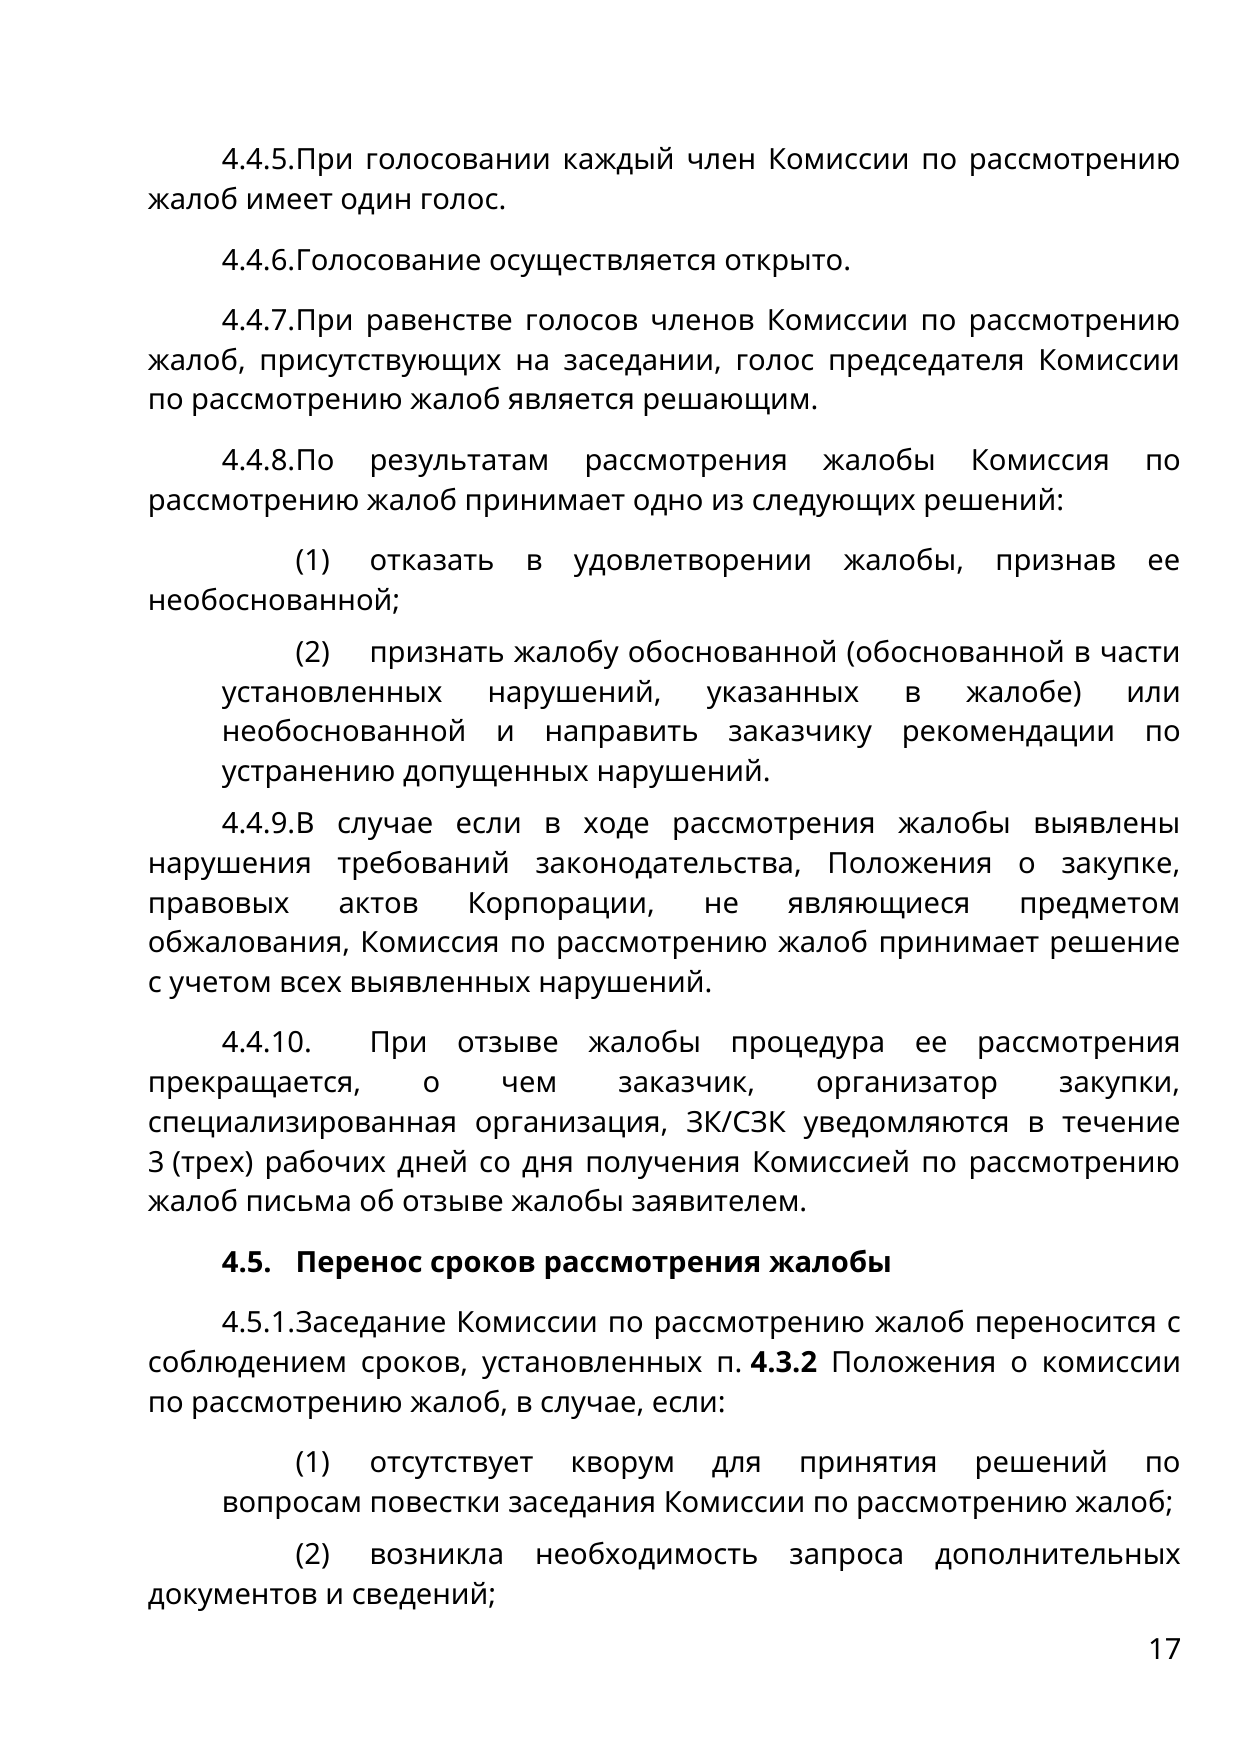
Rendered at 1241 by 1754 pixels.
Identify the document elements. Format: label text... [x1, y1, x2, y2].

list В случае если в ходе рассмотрения жалобы выявлены нарушения требований законодательства, Положения о закупке, правовых актов Корпорации, не являющиеся предметом обжалования, Комиссия по рассмотрению жалоб принимает решение с учетом всех выявленных нарушений. [148, 802, 1181, 1001]
list признать жалобу обоснованной (обоснованной в части установленных нарушений, указанных в жалобе) или необоснованной и направить заказчику рекомендации по устранению допущенных нарушений. [222, 631, 1181, 790]
list Заседание Комиссии по рассмотрению жалоб переносится с соблюдением сроков, установленных п. 5.3.2 Положения о комиссии по рассмотрению жалоб, в случае, если: [148, 1302, 1181, 1421]
list Перенос сроков рассмотрения жалобы [148, 1241, 1181, 1281]
list По результатам рассмотрения жалобы Комиссия по рассмотрению жалоб принимает одно из следующих решений: [148, 439, 1181, 518]
list При отзыве жалобы процедура ее рассмотрения прекращается, о чем заказчик, организатор закупки, специализированная организация, ЗК/СЗК уведомляются в течение 3 (трех) рабочих дней со дня получения Комиссией по рассмотрению жалоб письма об отзыве жалобы заявителем. [148, 1022, 1181, 1220]
list возникла необходимость запроса дополнительных документов и сведений; [148, 1533, 1181, 1613]
list При голосовании каждый член Комиссии по рассмотрению жалоб имеет один голос. [148, 138, 1181, 218]
list отсутствует кворум для принятия решений по вопросам повестки заседания Комиссии по рассмотрению жалоб; [222, 1441, 1181, 1521]
list отказать в удовлетворении жалобы, признав ее необоснованной; [148, 539, 1181, 619]
list При равенстве голосов членов Комиссии по рассмотрению жалоб, присутствующих на заседании, голос председателя Комиссии по рассмотрению жалоб является решающим. [148, 299, 1181, 418]
list Голосование осуществляется открыто. [148, 239, 1181, 278]
